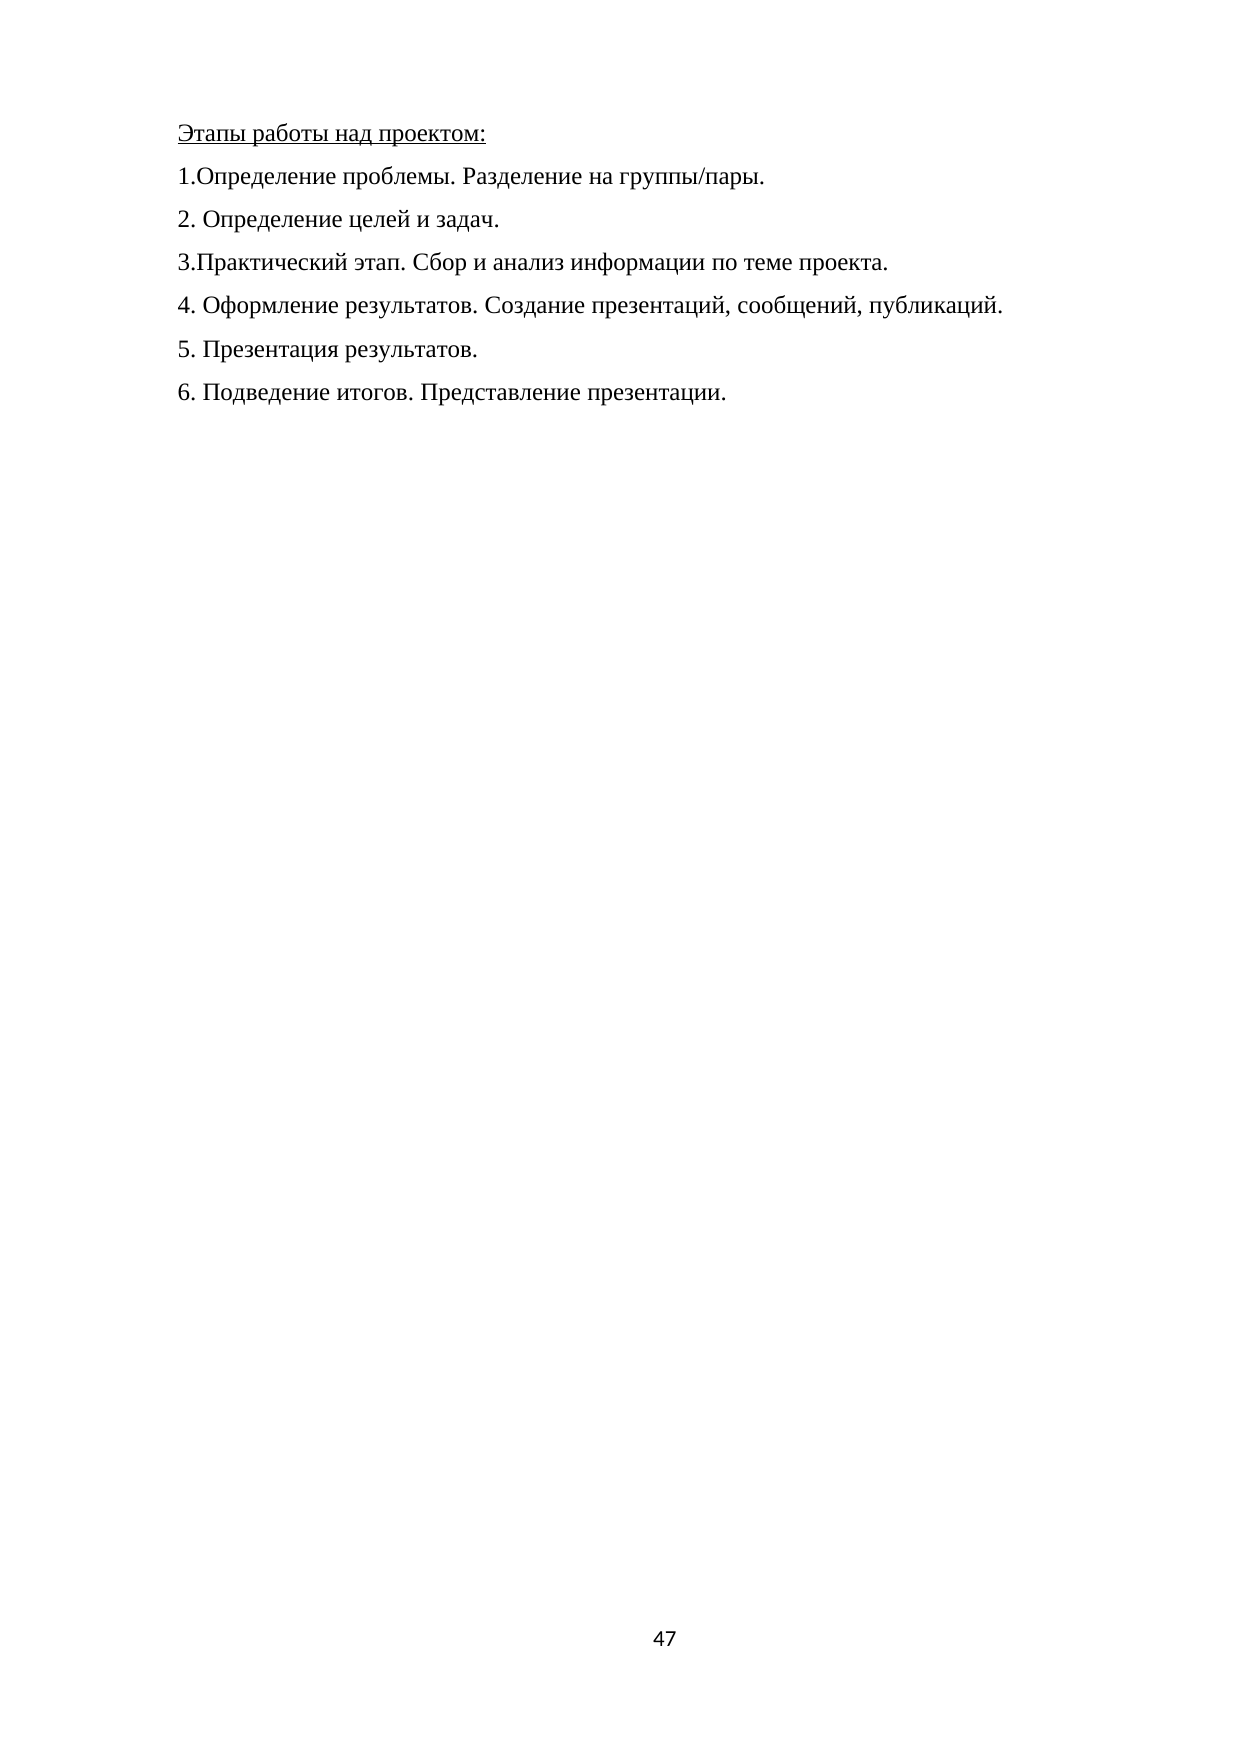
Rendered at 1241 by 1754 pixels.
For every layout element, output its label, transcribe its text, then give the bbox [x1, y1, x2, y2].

text 6. Подведение итогов. Представление презентации. [177, 247, 1152, 276]
text 3.Практический этап. Сбор и анализ информации по теме проекта. [177, 118, 1152, 147]
text 5. Презентация результатов. [177, 204, 1152, 233]
text 4. Оформление результатов. Создание презентаций, сообщений, публикаций. [177, 161, 1152, 190]
